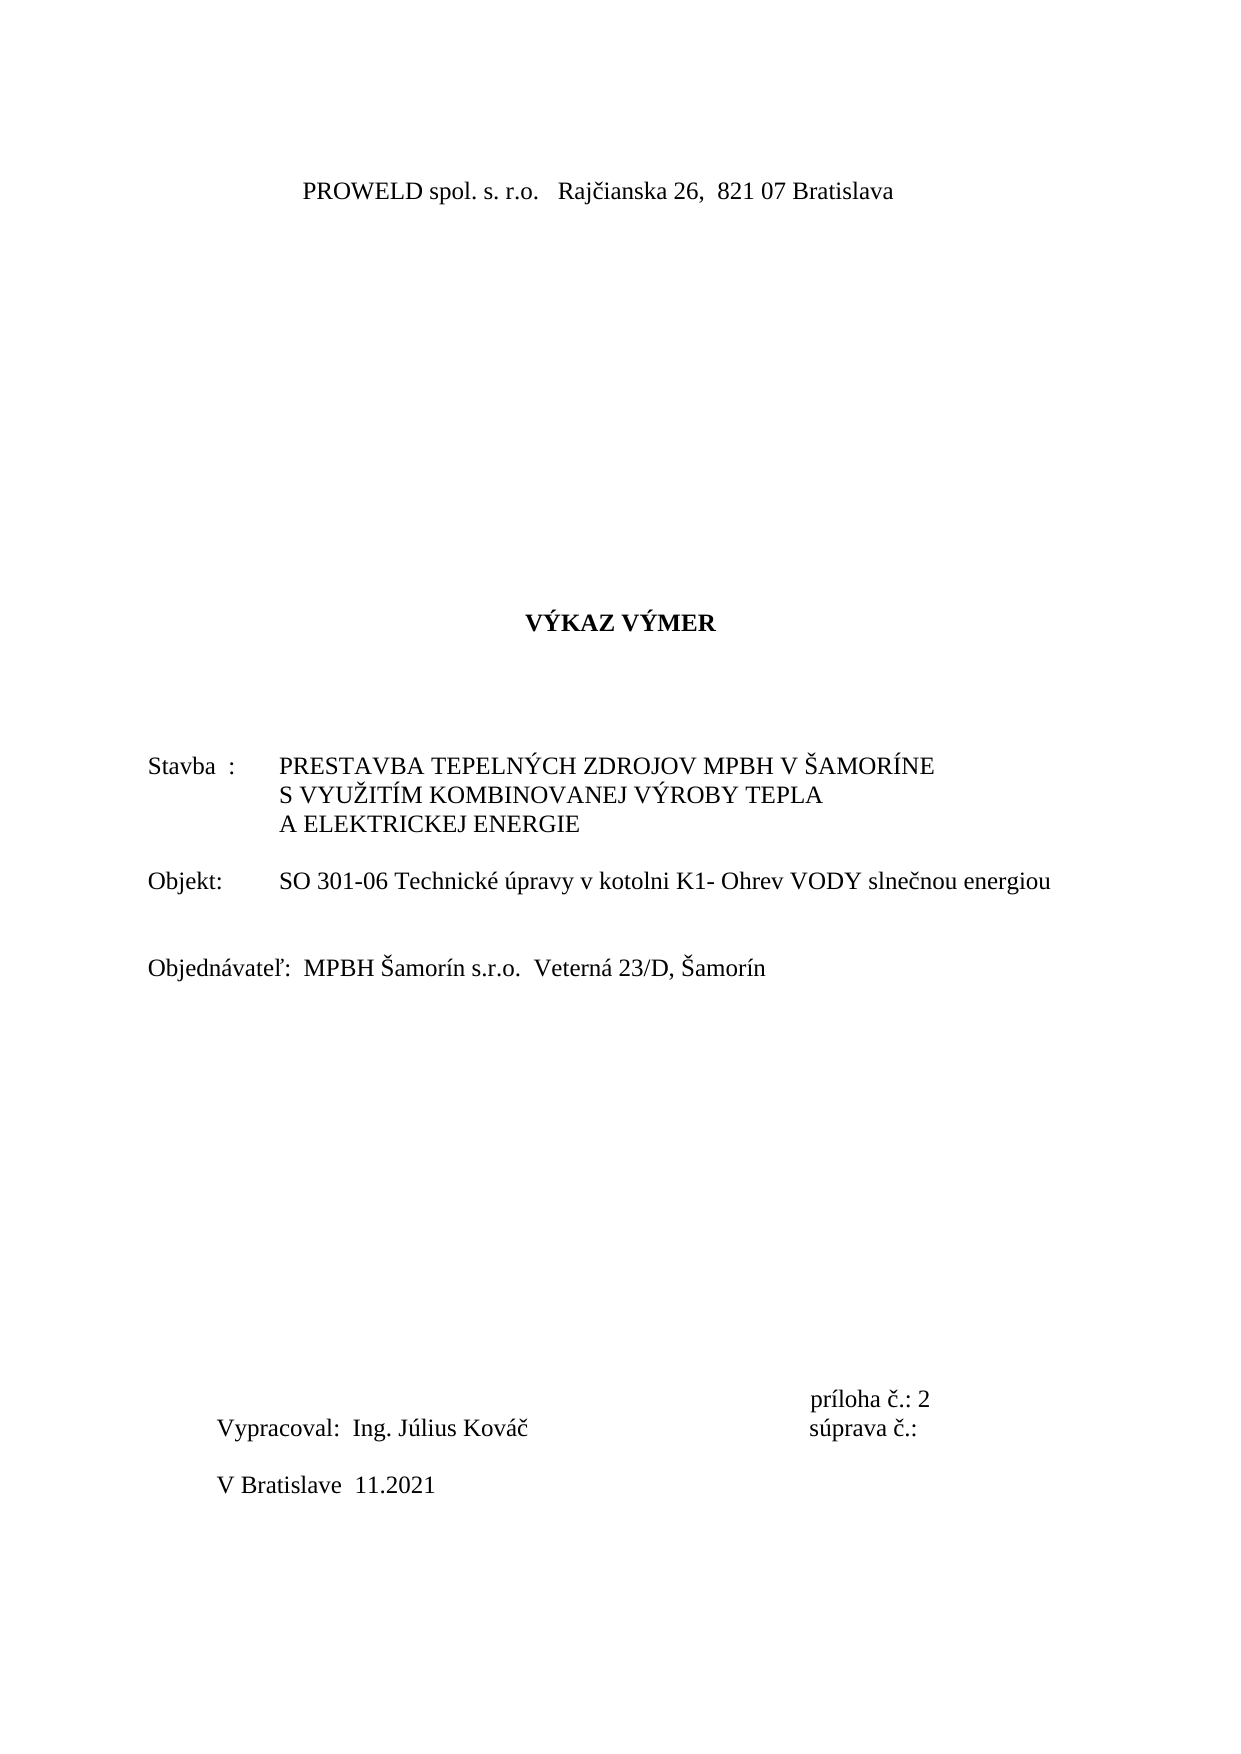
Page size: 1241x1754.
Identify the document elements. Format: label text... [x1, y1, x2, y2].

text PROWELD spol. s. r.o. Rajčianska 26, 821 07 Bratislava [148, 176, 1048, 205]
text VÝKAZ VÝMER [148, 608, 1093, 636]
text S VYUŽITÍM KOMBINOVANEJ VÝROBY TEPLA [148, 780, 1093, 809]
text Vypracoval: Ing. Július Kováč súprava č.: [148, 1413, 1093, 1441]
text Objekt: SO 301-06 Technické úpravy v kotolni K1- Ohrev VODY slnečnou energiou [148, 866, 1093, 895]
text Stavba : PRESTAVBA TEPELNÝCH ZDROJOV MPBH V ŠAMORÍNE [148, 751, 1093, 780]
text V Bratislave 11.2021 [148, 1470, 1093, 1499]
text A ELEKTRICKEJ ENERGIE [148, 809, 1093, 838]
text príloha č.: 2 [148, 1384, 1093, 1413]
text Objednávateľ: MPBH Šamorín s.r.o. Veterná 23/D, Šamorín [148, 953, 1093, 981]
